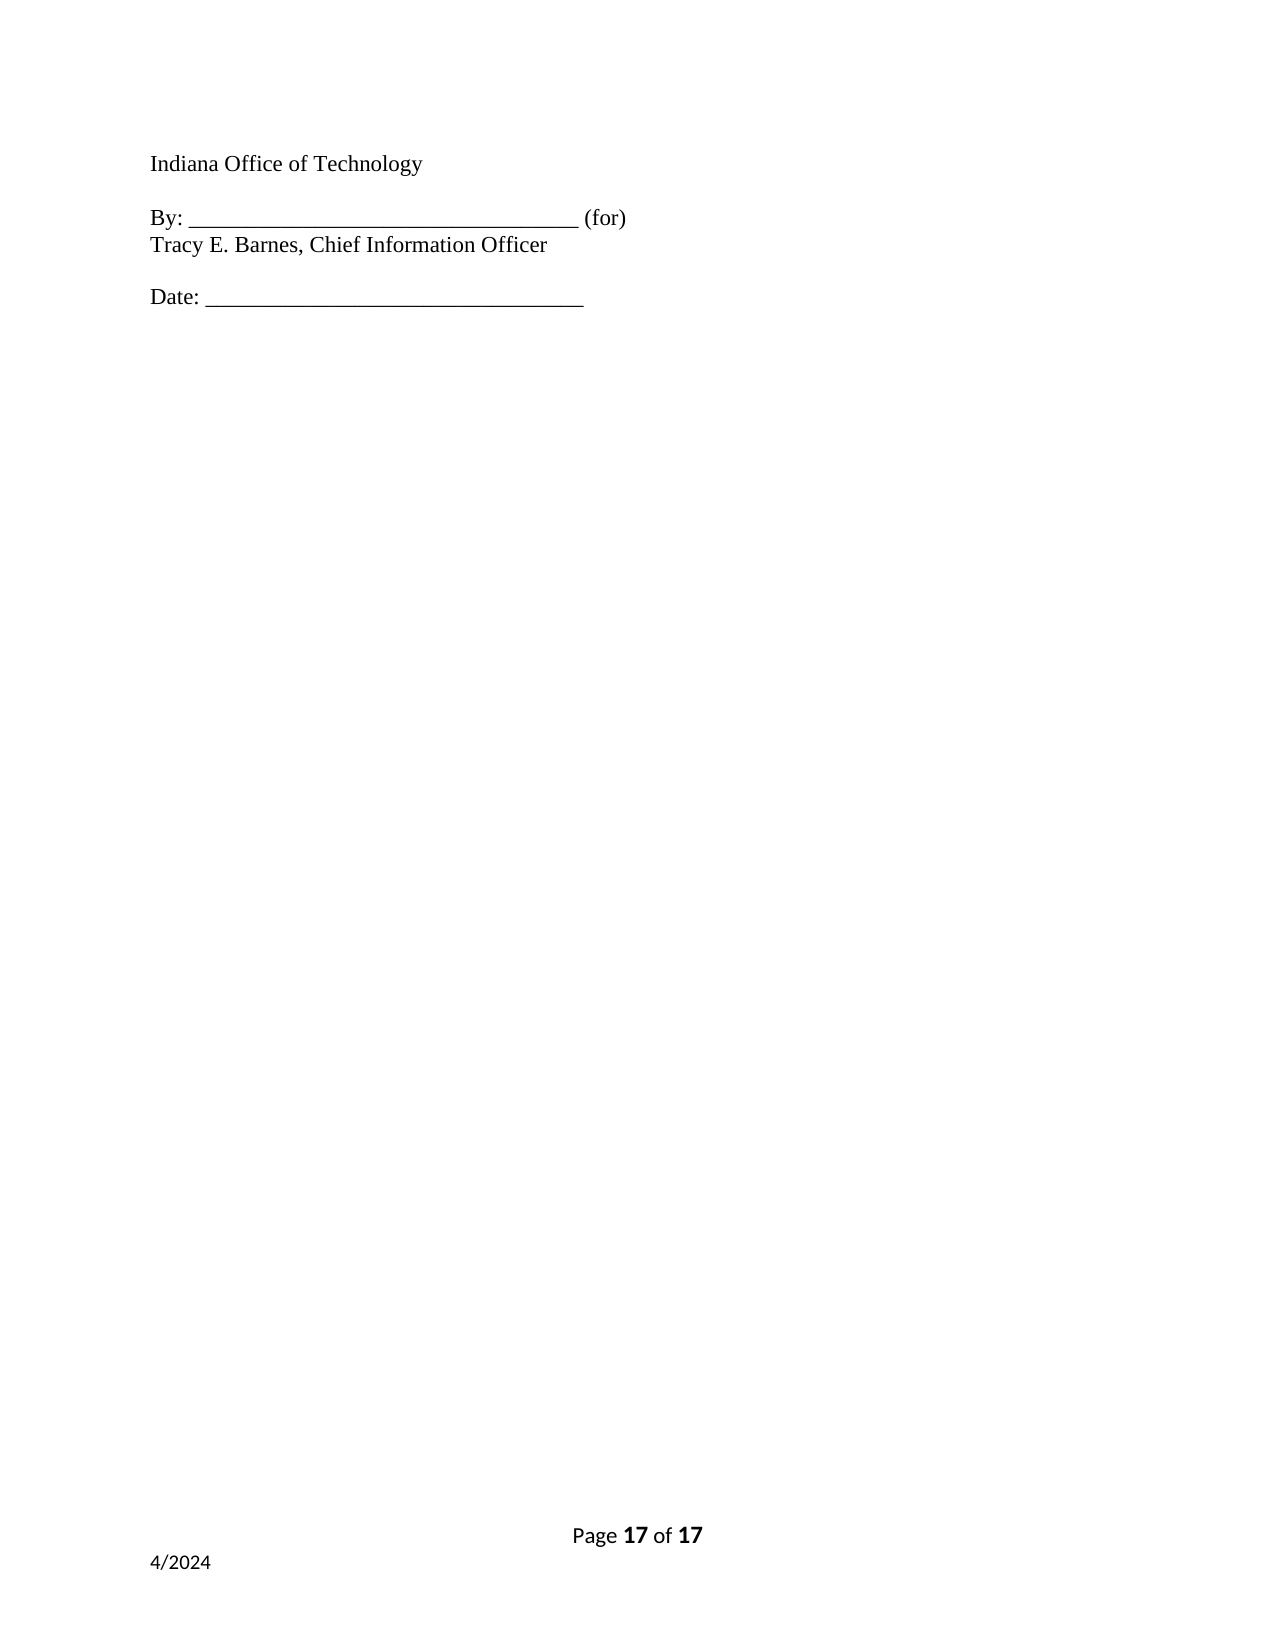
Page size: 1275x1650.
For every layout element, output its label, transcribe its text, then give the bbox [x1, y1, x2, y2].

text By: __________________________________ (for) [150, 204, 1125, 231]
text Date: _________________________________ [150, 283, 1125, 310]
text Indiana Office of Technology [150, 150, 1125, 176]
text Tracy E. Barnes, Chief Information Officer [150, 231, 1125, 257]
